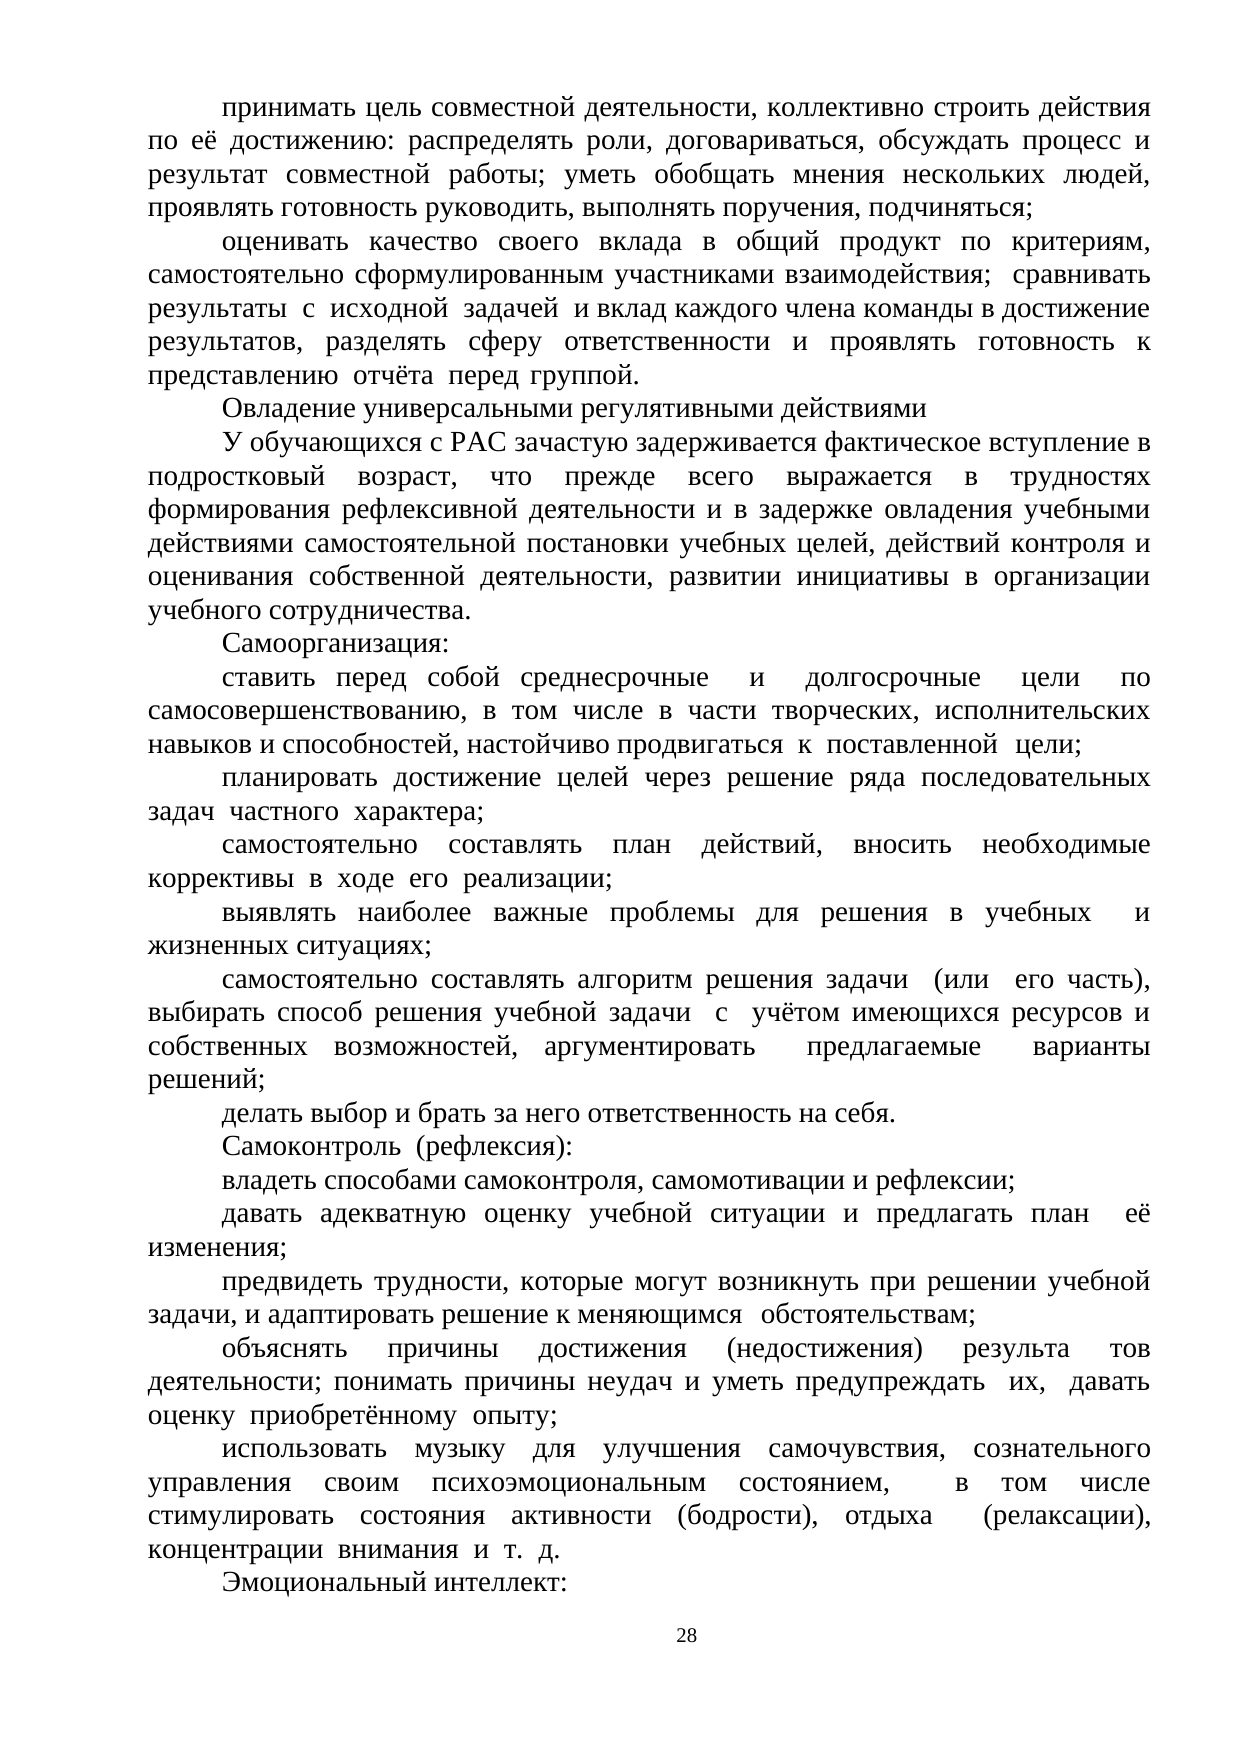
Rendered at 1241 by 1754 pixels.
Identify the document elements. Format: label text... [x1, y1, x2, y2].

text ставить перед собой среднесрочные и долгосрочные цели по самосовершенствованию, в том числе в части творческих, исполнительских навыков и способностей, настойчиво продвигаться к поставленной цели; [148, 659, 1152, 759]
text принимать цель совместной деятельности, коллективно строить действия по её достижению: распределять роли, договариваться, обсуждать процесс и результат совместной работы; уметь обобщать мнения нескольких людей, проявлять готовность руководить, выполнять поручения, подчиняться; [148, 89, 1152, 223]
text планировать достижение целей через решение ряда последовательных задач частного характера; [148, 759, 1152, 827]
text использовать музыку для улучшения самочувствия, сознательного управления своим психоэмоциональным состоянием, в том числе стимулировать состояния активности (бодрости), отдыха (релаксации), концентрации внимания и т. д. [148, 1430, 1152, 1564]
text самостоятельно составлять план действий, вносить необходимые коррективы в ходе его реализации; [148, 827, 1152, 894]
text Овладение универсальными регулятивными действиями [148, 391, 1152, 424]
text владеть способами самоконтроля, самомотивации и рефлексии; [148, 1162, 1152, 1196]
text объяснять причины достижения (недостижения) результа тов деятельности; понимать причины неудач и уметь предупреждать их, давать оценку приобретённому опыту; [148, 1330, 1152, 1430]
text предвидеть трудности, которые могут возникнуть при решении учебной задачи, и адаптировать решение к меняющимся обстоятельствам; [148, 1263, 1152, 1330]
text давать адекватную оценку учебной ситуации и предлагать план её изменения; [148, 1196, 1152, 1263]
text Самоорганизация: [148, 625, 1152, 659]
text Эмоциональный интеллект: [148, 1564, 1152, 1598]
text оценивать качество своего вклада в общий продукт по критериям, самостоятельно сформулированным участниками взаимодействия; сравнивать результаты с исходной задачей и вклад каждого члена команды в достижение результатов, разделять сферу ответственности и проявлять готовность к представлению отчёта перед группой. [148, 223, 1152, 391]
text выявлять наиболее важные проблемы для решения в учебных и жизненных ситуациях; [148, 894, 1152, 961]
text Самоконтроль (рефлексия): [148, 1128, 1152, 1162]
text самостоятельно составлять алгоритм решения задачи (или его часть), выбирать способ решения учебной задачи с учётом имеющихся ресурсов и собственных возможностей, аргументировать предлагаемые варианты решений; [148, 961, 1152, 1095]
text У обучающихся с РАС зачастую задерживается фактическое вступление в подростковый возраст, что прежде всего выражается в трудностях формирования рефлексивной деятельности и в задержке овладения учебными действиями самостоятельной постановки учебных целей, действий контроля и оценивания собственной деятельности, развитии инициативы в организации учебного сотрудничества. [148, 424, 1152, 625]
text делать выбор и брать за него ответственность на себя. [148, 1095, 1152, 1128]
